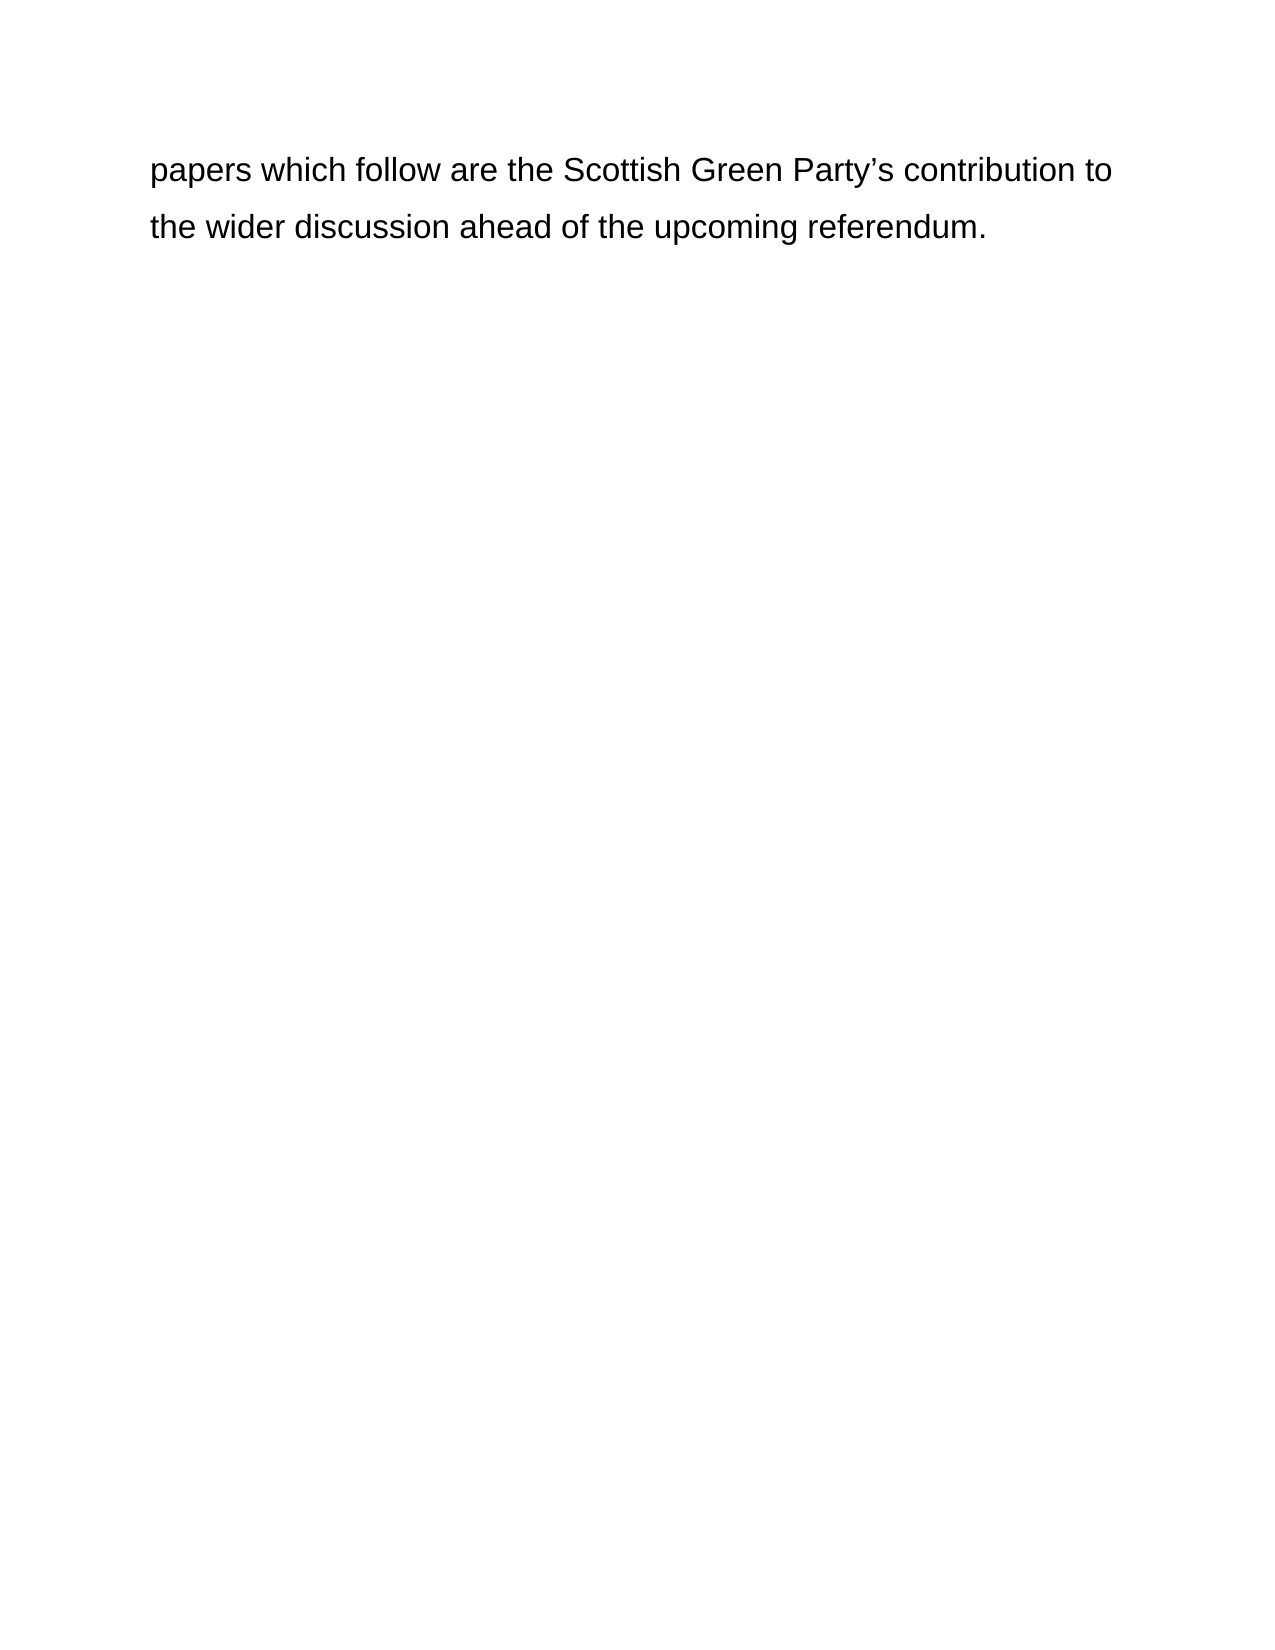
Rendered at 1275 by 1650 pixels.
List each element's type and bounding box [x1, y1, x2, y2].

text [150, 150, 1125, 246]
